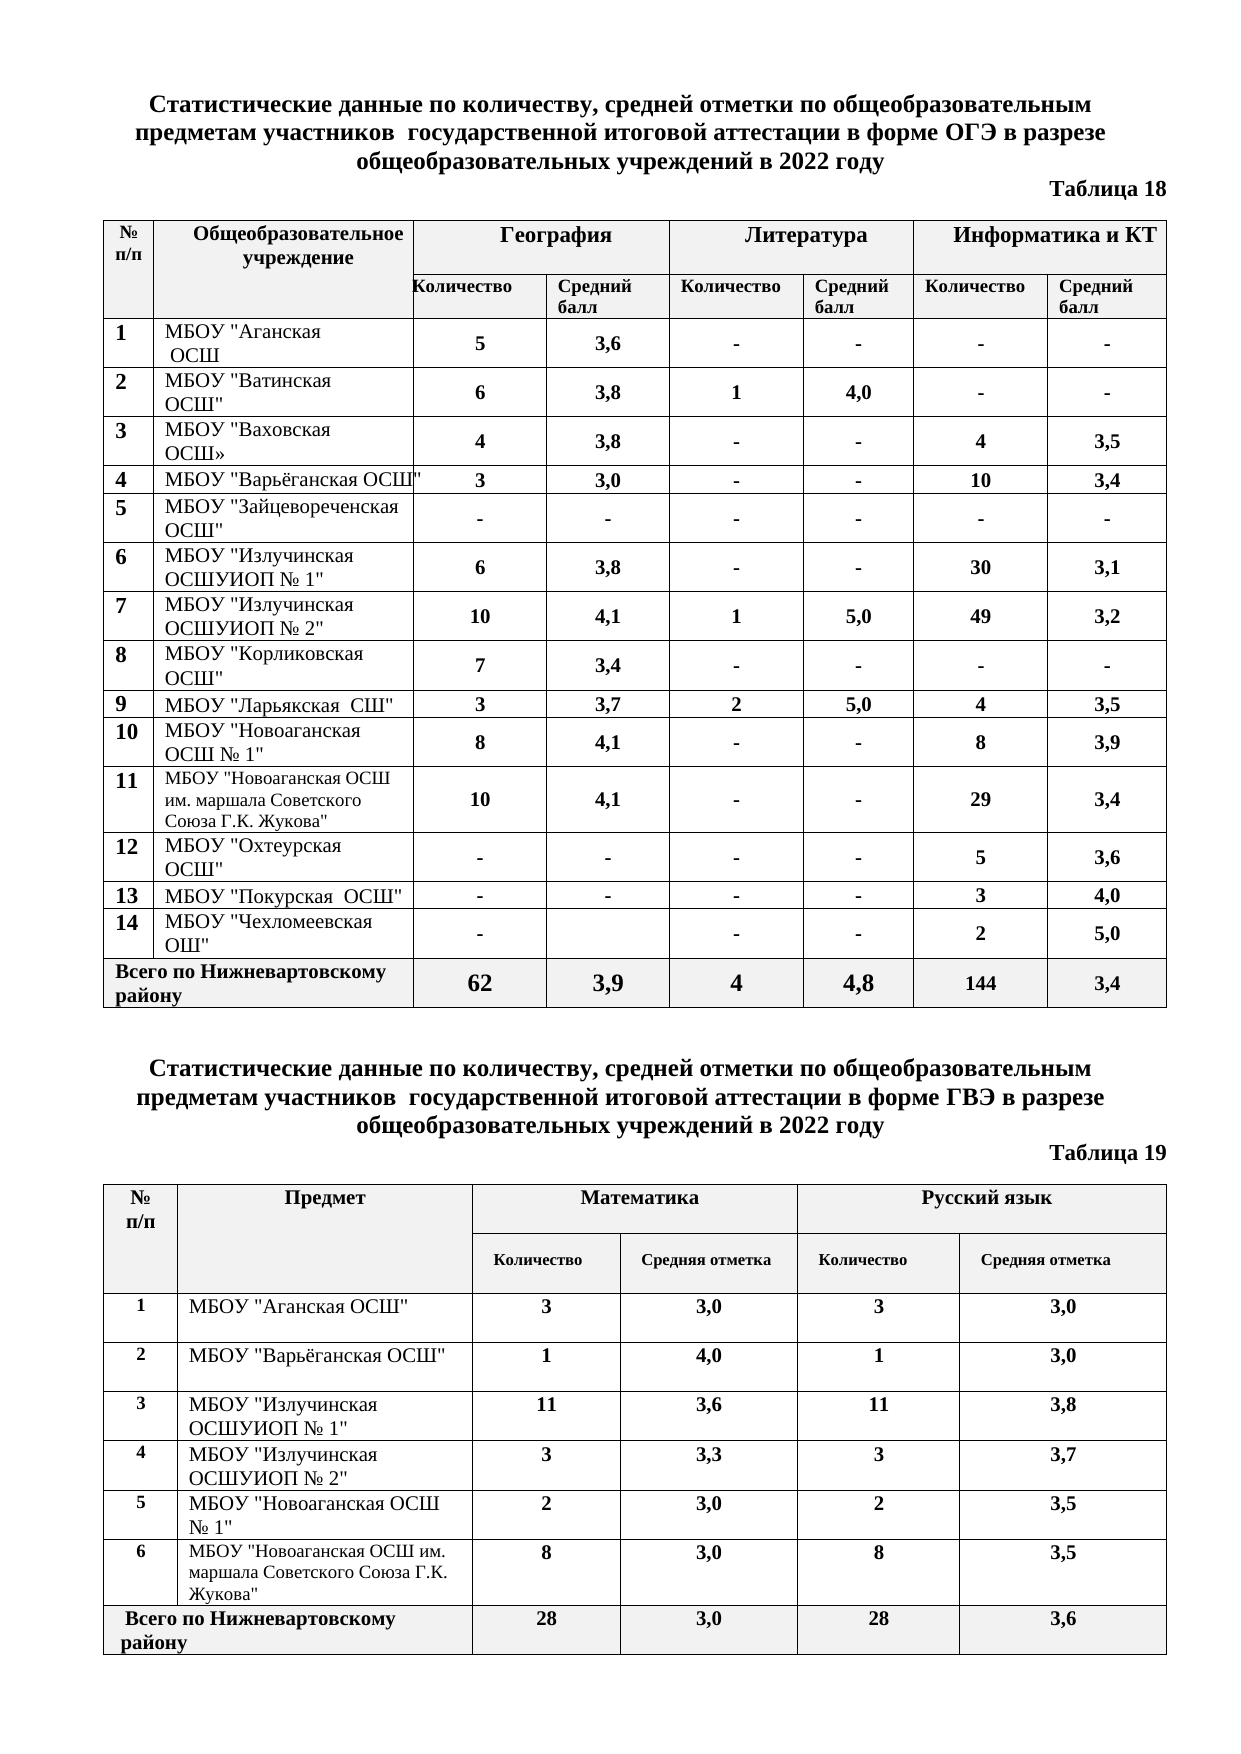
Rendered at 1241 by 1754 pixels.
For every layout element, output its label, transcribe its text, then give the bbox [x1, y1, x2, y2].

table_cell Всего по Нижневартовскому району [104, 959, 413, 1007]
table_cell - [804, 718, 913, 766]
table_cell 3,0 [547, 466, 669, 493]
table_cell 4,1 [547, 592, 669, 640]
subtitle Статистические данные по количеству, средней отметки по общеобразовательным предметам участников государственной итоговой аттестации в форме ГВЭ в разрезе общеобразовательных учреждений в 2022 году [103, 1053, 1137, 1139]
table_cell 14 [104, 909, 153, 957]
table_cell - [547, 882, 669, 908]
table_cell 10 [914, 466, 1047, 493]
table_cell - [414, 494, 546, 542]
table_cell - [414, 833, 546, 881]
table_cell 3,8 [547, 417, 669, 465]
table_cell - [1048, 368, 1166, 416]
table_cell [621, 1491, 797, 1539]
table_cell - [670, 767, 803, 832]
table_cell - [804, 882, 913, 908]
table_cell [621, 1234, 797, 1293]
table_cell МБОУ "Покурская ОСШ" [154, 882, 413, 908]
table_cell МБОУ "Ларьякская СШ" [154, 691, 413, 717]
table_cell - [670, 641, 803, 689]
table_cell МБОУ "Зайцевореченская ОСШ" [154, 494, 413, 542]
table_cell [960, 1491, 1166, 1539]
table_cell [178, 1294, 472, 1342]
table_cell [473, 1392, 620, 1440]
table_cell 3,4 [1048, 959, 1166, 1007]
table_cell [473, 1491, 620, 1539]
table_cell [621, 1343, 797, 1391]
table_cell 3 [104, 417, 153, 465]
table_cell - [804, 909, 913, 957]
table_cell 3,4 [1048, 466, 1166, 493]
table_cell - [914, 319, 1047, 367]
subtitle Статистические данные по количеству, средней отметки по общеобразовательным предметам участников государственной итоговой аттестации в форме ОГЭ в разрезе общеобразовательных учреждений в 2022 году [103, 89, 1137, 175]
table_cell 4 [670, 959, 803, 1007]
text Таблица 18 [103, 175, 1167, 201]
table_cell 2 [104, 368, 153, 416]
table_cell - [670, 833, 803, 881]
table_header № п/п [104, 1185, 177, 1293]
table_cell - [1048, 641, 1166, 689]
table_cell - [670, 909, 803, 957]
table_cell - [414, 882, 546, 908]
table_cell - [804, 767, 913, 832]
table_cell МБОУ "Ватинская ОСШ" [154, 368, 413, 416]
table_cell - [804, 319, 913, 367]
table_cell Средний балл [1048, 275, 1166, 318]
table_cell 5 [414, 319, 546, 367]
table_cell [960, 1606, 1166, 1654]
table_cell 5 [104, 494, 153, 542]
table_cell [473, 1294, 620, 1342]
table_cell 10 [414, 592, 546, 640]
table_cell 30 [914, 543, 1047, 591]
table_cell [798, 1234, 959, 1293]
table_cell 3,4 [1048, 767, 1166, 832]
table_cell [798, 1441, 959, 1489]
table_cell Количество [414, 275, 546, 318]
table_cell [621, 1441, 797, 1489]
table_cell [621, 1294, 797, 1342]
table_cell 10 [104, 718, 153, 766]
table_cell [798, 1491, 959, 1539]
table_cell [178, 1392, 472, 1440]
table_cell МБОУ "Охтеурская ОСШ" [154, 833, 413, 881]
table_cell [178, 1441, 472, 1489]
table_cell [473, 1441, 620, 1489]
table_cell 8 [414, 718, 546, 766]
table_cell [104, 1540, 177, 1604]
table_cell МБОУ "Излучинская ОСШУИОП № 1" [154, 543, 413, 591]
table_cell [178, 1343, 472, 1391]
table_cell - [670, 543, 803, 591]
table_cell 8 [914, 718, 1047, 766]
table_cell МБОУ "Ваховская ОСШ» [154, 417, 413, 465]
table_cell 4 [914, 691, 1047, 717]
table_cell 3,8 [547, 543, 669, 591]
table_cell 5,0 [804, 592, 913, 640]
table_cell 3,7 [547, 691, 669, 717]
table_cell 3,5 [1048, 691, 1166, 717]
table_cell 7 [104, 592, 153, 640]
table_cell - [670, 417, 803, 465]
table_cell - [804, 417, 913, 465]
table_cell 9 [104, 691, 153, 717]
table_cell МБОУ "Варьёганская ОСШ" [154, 466, 413, 493]
table_cell 3 [414, 691, 546, 717]
table_cell МБОУ "Новоаганская ОСШ им. маршала Советского Союза Г.К. Жукова" [154, 767, 413, 832]
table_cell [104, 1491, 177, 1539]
table_cell 3,9 [547, 959, 669, 1007]
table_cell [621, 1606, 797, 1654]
table_cell МБОУ "Аганская ОСШ [154, 319, 413, 367]
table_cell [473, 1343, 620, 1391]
table_cell 3,6 [1048, 833, 1166, 881]
table_cell - [804, 641, 913, 689]
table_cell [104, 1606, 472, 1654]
table_cell Средний балл [547, 275, 669, 318]
table_cell - [914, 494, 1047, 542]
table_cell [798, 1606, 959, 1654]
table_header География [414, 221, 669, 274]
table_cell 3,4 [547, 641, 669, 689]
table_cell - [670, 882, 803, 908]
table_cell 144 [914, 959, 1047, 1007]
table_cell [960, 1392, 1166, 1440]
table_cell 7 [414, 641, 546, 689]
table_cell 3 [414, 466, 546, 493]
table_header Предмет [178, 1185, 472, 1293]
table_cell - [1048, 494, 1166, 542]
table_cell 49 [914, 592, 1047, 640]
table_header Литература [670, 221, 913, 274]
table_cell 3 [914, 882, 1047, 908]
table_cell Количество [670, 275, 803, 318]
table_cell 5,0 [804, 691, 913, 717]
table_cell - [804, 543, 913, 591]
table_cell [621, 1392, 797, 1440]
table_cell МБОУ "Новоаганская ОСШ № 1" [154, 718, 413, 766]
table_cell 4 [414, 417, 546, 465]
table_cell 4,0 [1048, 882, 1166, 908]
table_cell 11 [104, 767, 153, 832]
table_cell 1 [670, 368, 803, 416]
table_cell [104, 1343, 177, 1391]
table_cell - [914, 641, 1047, 689]
table_cell - [670, 494, 803, 542]
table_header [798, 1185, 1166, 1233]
table_cell 3,2 [1048, 592, 1166, 640]
table_cell - [547, 494, 669, 542]
table_cell 3,1 [1048, 543, 1166, 591]
text Таблица 19 [103, 1139, 1167, 1165]
table_cell - [547, 833, 669, 881]
table_cell - [414, 909, 546, 957]
table_cell 4 [104, 466, 153, 493]
table_cell - [804, 466, 913, 493]
table_cell 6 [104, 543, 153, 591]
table_cell 13 [104, 882, 153, 908]
table_cell 10 [414, 767, 546, 832]
table_cell 6 [414, 543, 546, 591]
table_cell 5,0 [1048, 909, 1166, 957]
table_cell 5 [914, 833, 1047, 881]
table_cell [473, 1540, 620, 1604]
table_cell - [804, 494, 913, 542]
table_cell 2 [914, 909, 1047, 957]
table_cell 3,8 [547, 368, 669, 416]
table_cell 2 [670, 691, 803, 717]
table_cell 6 [414, 368, 546, 416]
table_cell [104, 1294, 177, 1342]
table_cell - [804, 833, 913, 881]
table_cell Количество [914, 275, 1047, 318]
table_cell МБОУ "Корликовская ОСШ" [154, 641, 413, 689]
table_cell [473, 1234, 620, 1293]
table_cell 3,6 [547, 319, 669, 367]
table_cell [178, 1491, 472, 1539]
table_cell 8 [104, 641, 153, 689]
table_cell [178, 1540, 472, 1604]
table_cell - [670, 466, 803, 493]
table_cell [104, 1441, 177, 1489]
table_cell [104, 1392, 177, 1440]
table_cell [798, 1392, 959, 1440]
table_cell 29 [914, 767, 1047, 832]
table_cell - [670, 718, 803, 766]
table_cell - [670, 319, 803, 367]
table_cell - [1048, 319, 1166, 367]
table_cell МБОУ "Излучинская ОСШУИОП № 2" [154, 592, 413, 640]
table_cell 1 [104, 319, 153, 367]
table_cell 12 [104, 833, 153, 881]
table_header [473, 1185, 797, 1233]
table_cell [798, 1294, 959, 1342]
table_cell 4,8 [804, 959, 913, 1007]
table_cell 4,0 [804, 368, 913, 416]
table_cell 4,1 [547, 767, 669, 832]
table_cell 4,1 [547, 718, 669, 766]
table_cell 3,5 [1048, 417, 1166, 465]
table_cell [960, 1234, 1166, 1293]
table_cell 3,9 [1048, 718, 1166, 766]
table_header Общеобразовательное учреждение [154, 221, 413, 318]
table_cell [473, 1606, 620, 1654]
table_cell Средний балл [804, 275, 913, 318]
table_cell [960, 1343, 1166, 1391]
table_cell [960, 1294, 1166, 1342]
table_header № п/п [104, 221, 153, 318]
table_header Информатика и КТ [914, 221, 1166, 274]
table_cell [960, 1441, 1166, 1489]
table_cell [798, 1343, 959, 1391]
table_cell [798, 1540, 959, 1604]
table_cell [547, 909, 669, 957]
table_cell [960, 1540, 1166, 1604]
table_cell - [914, 368, 1047, 416]
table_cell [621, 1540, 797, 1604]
table_cell МБОУ "Чехломеевская ОШ" [154, 909, 413, 957]
table_cell 1 [670, 592, 803, 640]
table_cell 62 [414, 959, 546, 1007]
table_cell 4 [914, 417, 1047, 465]
